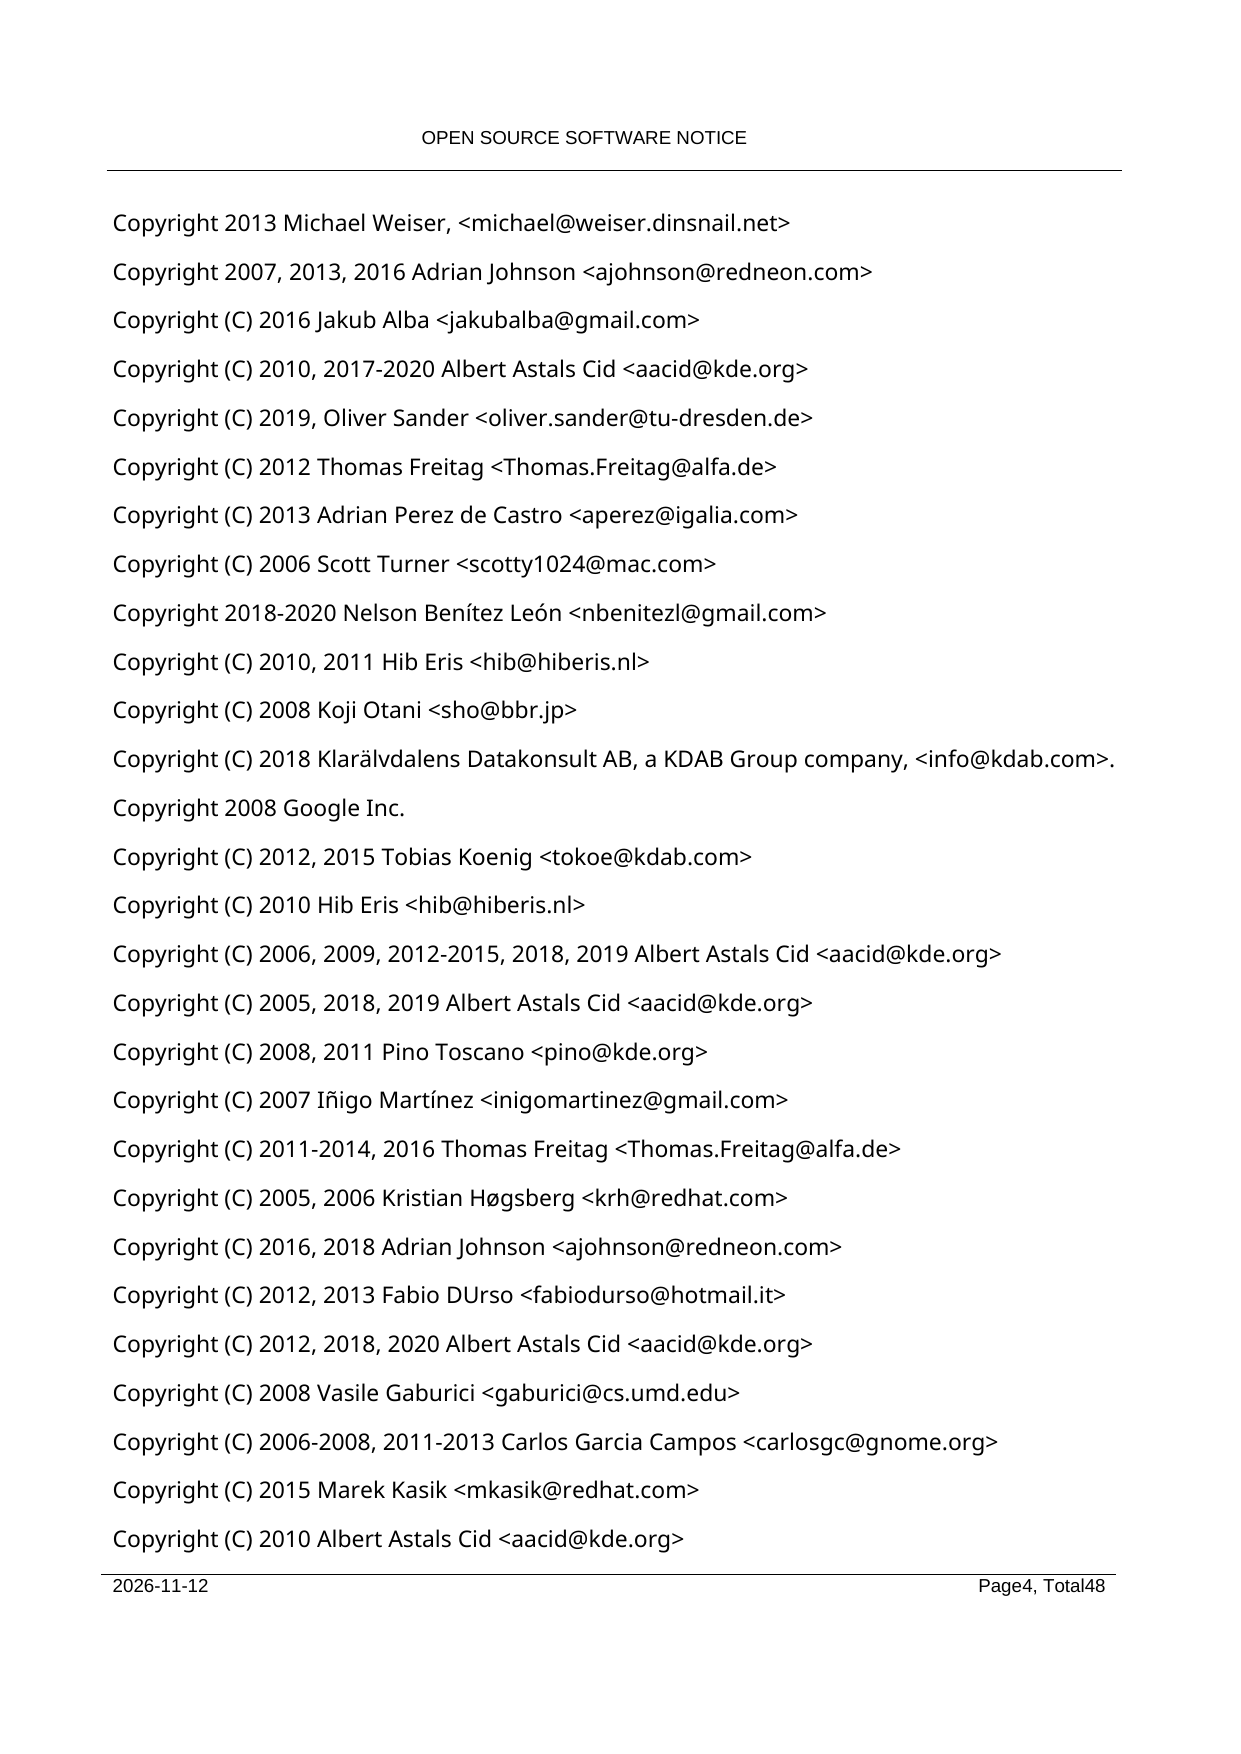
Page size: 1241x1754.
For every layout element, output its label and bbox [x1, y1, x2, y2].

text [112, 206, 1128, 1555]
